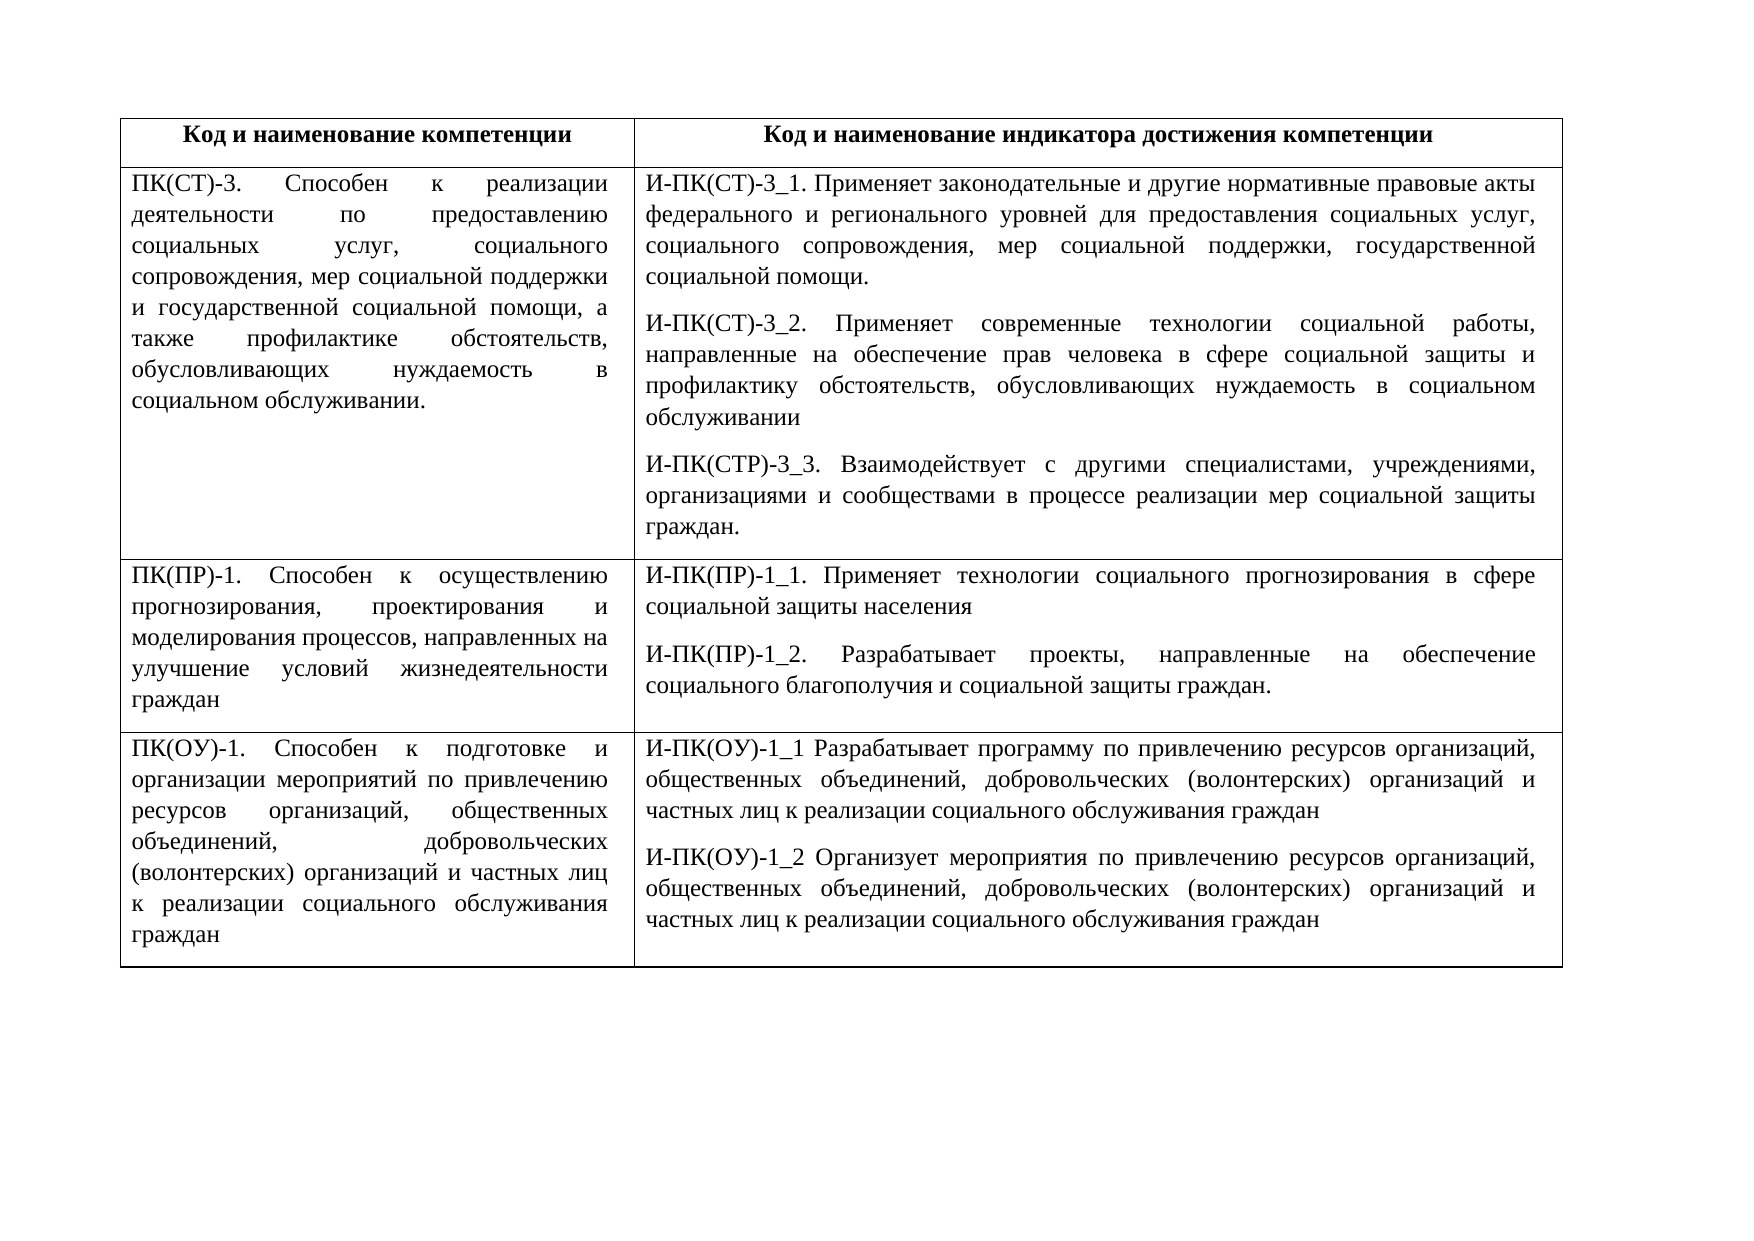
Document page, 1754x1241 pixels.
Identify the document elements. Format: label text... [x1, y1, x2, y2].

table_header Код и наименование компетенции [121, 119, 634, 167]
table_cell И-ПК(СТ)-3_1. Применяет законодательные и другие нормативные правовые акты федерального и регионального уровней для предоставления социальных услуг, социального сопровождения, мер социальной поддержки, государственной социальной помощи. И-ПК(СТ)-3_2. Применяет современные технологии социальной работы, направленные на обеспечение прав человека в сфере социальной защиты и профилактику обстоятельств, обусловливающих нуждаемость в социальном обслуживании И-ПК(СТР)-3_3. Взаимодействует с другими специалистами, учреждениями, организациями и сообществами в процессе реализации мер социальной защиты граждан. [635, 168, 1562, 559]
table_cell И-ПК(ОУ)-1_1 Разрабатывает программу по привлечению ресурсов организаций, общественных объединений, добровольческих (волонтерских) организаций и частных лиц к реализации социального обслуживания граждан И-ПК(ОУ)-1_2 Организует мероприятия по привлечению ресурсов организаций, общественных объединений, добровольческих (волонтерских) организаций и частных лиц к реализации социального обслуживания граждан [635, 733, 1562, 966]
table_cell ПК(ОУ)-1. Способен к подготовке и организации мероприятий по привлечению ресурсов организаций, общественных объединений, добровольческих (волонтерских) организаций и частных лиц к реализации социального обслуживания граждан [121, 733, 634, 966]
table_cell ПК(СТ)-3. Способен к реализации деятельности по предоставлению социальных услуг, социального сопровождения, мер социальной поддержки и государственной социальной помощи, а также профилактике обстоятельств, обусловливающих нуждаемость в социальном обслуживании. [121, 168, 634, 559]
table_cell ПК(ПР)-1. Способен к осуществлению прогнозирования, проектирования и моделирования процессов, направленных на улучшение условий жизнедеятельности граждан [121, 560, 634, 732]
table_cell И-ПК(ПР)-1_1. Применяет технологии социального прогнозирования в сфере социальной защиты населения И-ПК(ПР)-1_2. Разрабатывает проекты, направленные на обеспечение социального благополучия и социальной защиты граждан. [635, 560, 1562, 732]
table_header Код и наименование индикатора достижения компетенции [635, 119, 1562, 167]
